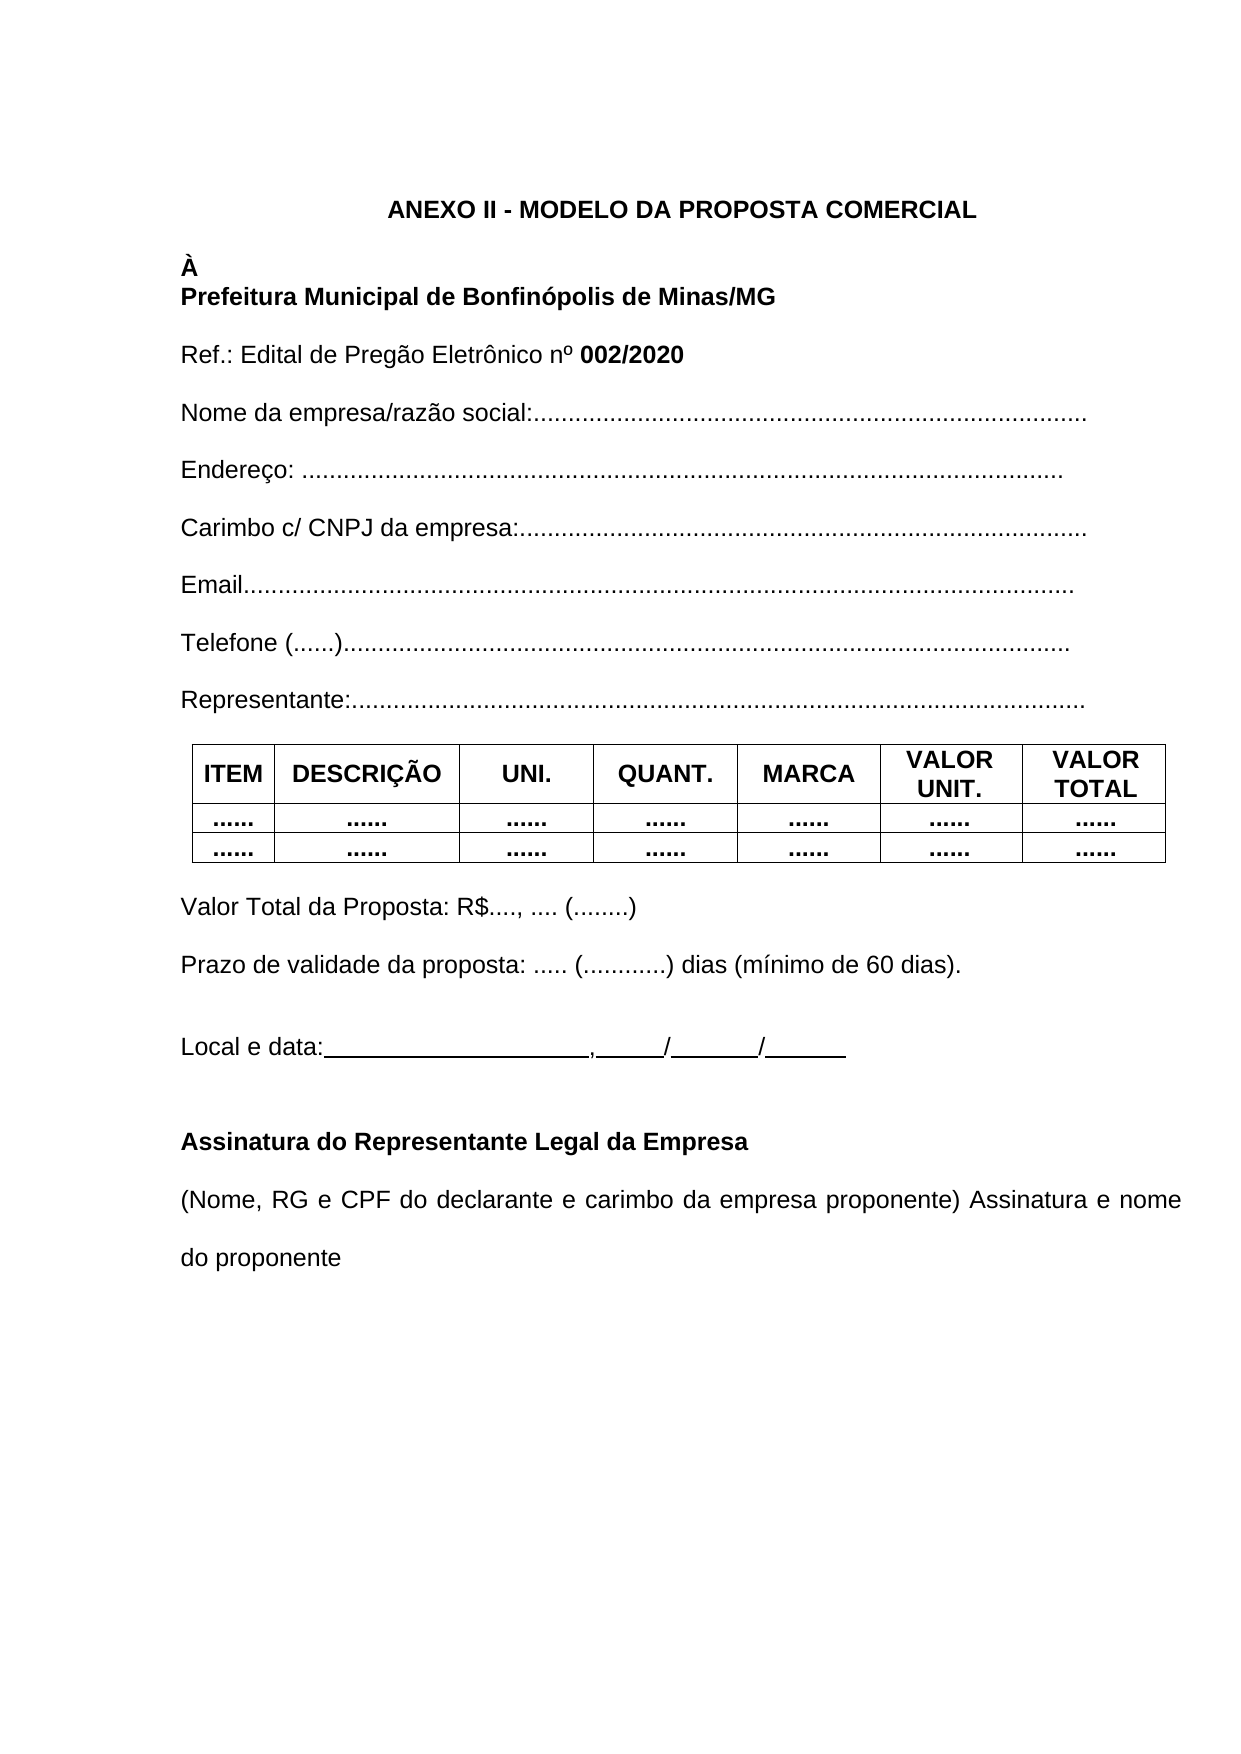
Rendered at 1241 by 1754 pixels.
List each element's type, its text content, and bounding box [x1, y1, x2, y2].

table_cell ...... [460, 804, 593, 832]
table_cell ...... [738, 833, 880, 862]
text Prazo de validade da proposta: ..... (............) dias (mínimo de 60 dias). [180, 950, 1184, 979]
table_cell ...... [1023, 804, 1165, 832]
text Prefeitura Municipal de Bonfinópolis de Minas/MG [180, 282, 1184, 311]
text Valor Total da Proposta: R$...., .... (........) [180, 892, 1184, 921]
subtitle Assinatura do Representante Legal da Empresa [180, 1127, 1184, 1156]
table_cell ...... [193, 804, 274, 832]
table_cell ...... [881, 833, 1022, 862]
table_header UNI. [460, 745, 593, 802]
table_header MARCA [738, 745, 880, 802]
subtitle ANEXO II - MODELO DA PROPOSTA COMERCIAL [180, 195, 1184, 223]
table_header ITEM [193, 745, 274, 802]
table_cell ...... [460, 833, 593, 862]
table_header DESCRIÇÃO [275, 745, 459, 802]
table_header VALOR TOTAL [1023, 745, 1165, 802]
text Carimbo c/ CNPJ da empresa:.................................................................................. [180, 513, 1184, 542]
table_cell ...... [275, 833, 459, 862]
table_cell ...... [1023, 833, 1165, 862]
text Representante:.......................................................................................................... [180, 686, 1184, 714]
text Endereço: .............................................................................................................. [180, 456, 1184, 484]
table_cell ...... [881, 804, 1022, 832]
table_cell ...... [594, 804, 737, 832]
text Telefone (......)......................................................................................................... [180, 628, 1184, 657]
text Ref.: Edital de Pregão Eletrônico nº 002/2020 [180, 340, 1184, 369]
table_header VALOR UNIT. [881, 745, 1022, 802]
text (Nome, RG e CPF do declarante e carimbo da empresa proponente) Assinatura e nome do proponente [180, 1185, 1184, 1272]
text Nome da empresa/razão social:................................................................................ [180, 398, 1184, 427]
table_cell ...... [594, 833, 737, 862]
table_cell ...... [193, 833, 274, 862]
text Local e data: , / / [180, 1031, 1184, 1060]
table_cell ...... [275, 804, 459, 832]
text Email........................................................................................................................ [180, 571, 1184, 599]
table_cell ...... [738, 804, 880, 832]
text À [180, 253, 1184, 282]
table_header QUANT. [594, 745, 737, 802]
